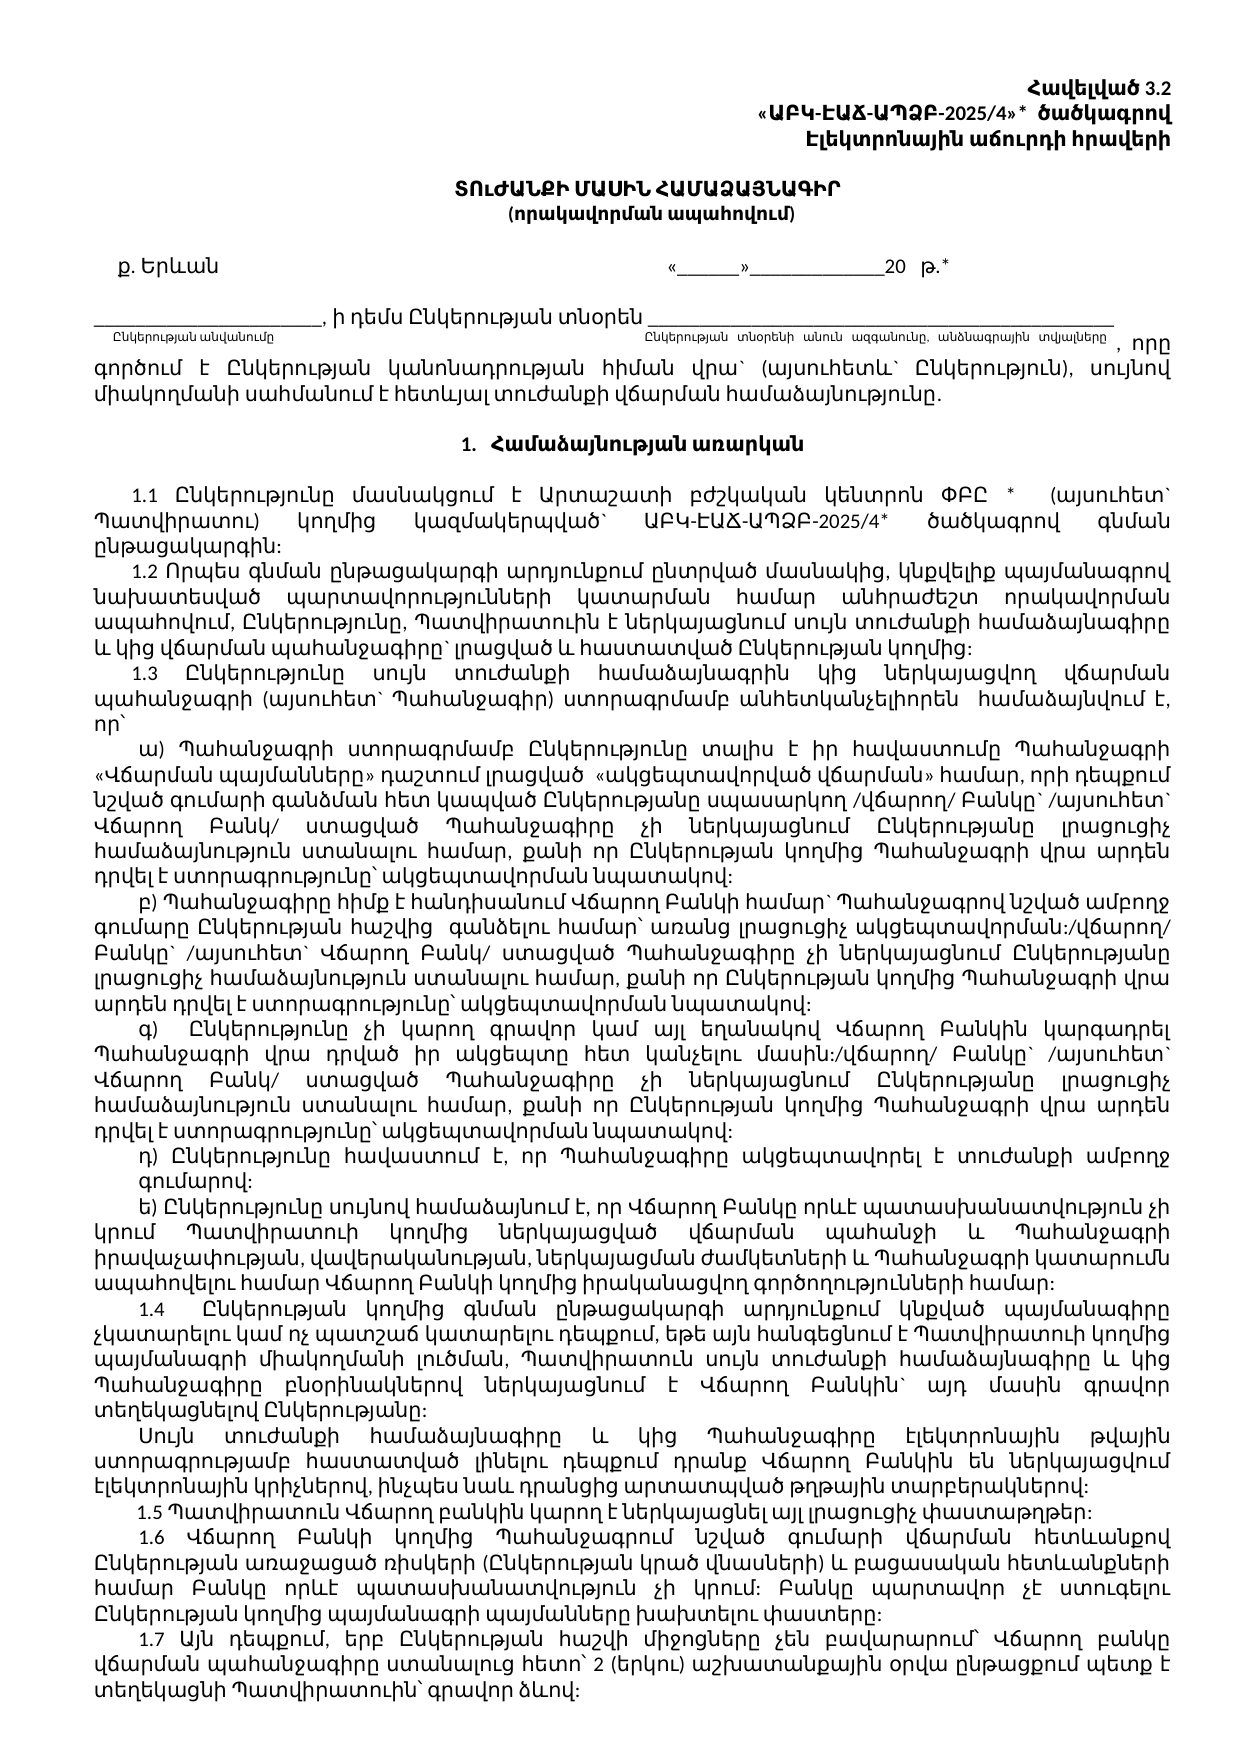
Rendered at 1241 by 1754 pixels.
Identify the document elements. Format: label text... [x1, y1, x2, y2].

text 1.2 Որպես գնման ընթացակարգի արդյունքում ընտրված մասնակից, կնքվելիք պայմանագրով նախատեսված պարտավորությունների կատարման համար անհրաժեշտ որակավորման ապահովում, Ընկերությունը, Պատվիրատուին է ներկայացնում սույն տուժանքի համաձայնագիրը և կից վճարման պահանջագիրը` լրացված և հաստատված Ընկերության կողմից: [94, 559, 1171, 660]
text բ) Պահանջագիրը հիմք է հանդիսանում Վճարող Բանկի համար` Պահանջագրով նշված ամբողջ գումարը Ընկերության հաշվից գանձելու համար՝ առանց լրացուցիչ ակցեպտավորման:/վճարող/ Բանկը` /այսուհետ` Վճարող Բանկ/ ստացված Պահանջագիրը չի ներկայացնում Ընկերությանը լրացուցիչ համաձայնություն ստանալու համար, քանի որ Ընկերության կողմից Պահանջագրի վրա արդեն դրվել է ստորագրությունը՝ ակցեպտավորման նպատակով: [94, 889, 1171, 1016]
text ա) Պահանջագրի ստորագրմամբ Ընկերությունը տալիս է իր հավաստումը Պահանջագրի «Վճարման պայմանները» դաշտում լրացված «ակցեպտավորված վճարման» համար, որի դեպքում նշված գումարի գանձման հետ կապված Ընկերությանը սպասարկող /վճարող/ Բանկը` /այսուհետ` Վճարող Բանկ/ ստացված Պահանջագիրը չի ներկայացնում Ընկերությանը լրացուցիչ համաձայնություն ստանալու համար, քանի որ Ընկերության կողմից Պահանջագրի վրա արդեն դրվել է ստորագրությունը՝ ակցեպտավորման նպատակով: [94, 737, 1171, 889]
text 1.7 Այն դեպքում, երբ Ընկերության հաշվի միջոցները չեն բավարարում՝ Վճարող բանկը վճարման պահանջագիրը ստանալուց հետո՝ 2 (երկու) աշխատանքային օրվա ընթացքում պետք է տեղեկացնի Պատվիրատուին՝ գրավոր ձևով: [94, 1626, 1171, 1702]
text Սույն տուժանքի համաձայնագիրը և կից Պահանջագիրը էլեկտրոնային թվային ստորագրությամբ հաստատված լինելու դեպքում դրանք Վճարող Բանկին են ներկայացվում էլեկտրոնային կրիչներով, ինչպես նաև դրանցից արտատպված թղթային տարբերակներով: [94, 1423, 1171, 1499]
text 1.6 Վճարող Բանկի կողմից Պահանջագրում նշված գումարի վճարման հետևանքով Ընկերության առաջացած ռիսկերի (Ընկերության կրած վնասների) և բացասական հետևանքների համար Բանկը որևէ պատասխանատվություն չի կրում: Բանկը պարտավոր չէ ստուգելու Ընկերության կողմից պայմանագրի պայմանները խախտելու փաստերը: [94, 1524, 1171, 1626]
text 1. Համաձայնության առարկան [94, 432, 1171, 457]
text (որակավորման ապահովում) [94, 202, 1171, 225]
text դ) Ընկերությունը հավաստում է, որ Պահանջագիրը ակցեպտավորել է տուժանքի ամբողջ գումարով: [138, 1143, 1171, 1194]
text ՏՈւԺԱՆՔԻ ՄԱՍԻՆ ՀԱՄԱՁԱՅՆԱԳԻՐ [94, 177, 1171, 202]
text ք. Երևան «______»_____________20 թ.* [94, 254, 1171, 279]
text «ԱԲԿ-ԷԱՃ-ԱՊՁԲ-2025/4»* ծածկագրով [94, 100, 1171, 126]
text Հավելված 3.2 [94, 75, 1171, 100]
text 1.3 Ընկերությունը սույն տուժանքի համաձայնագրին կից ներկայացվող վճարման պահանջագրի (այսուհետ` Պահանջագիր) ստորագրմամբ անհետկանչելիորեն համաձայնվում է, որ՝ [94, 660, 1171, 737]
text Ընկերության անվանումը Ընկերության տնօրենի անուն ազգանունը, անձնագրային տվյալները , որը գործում է Ընկերության կանոնադրության հիման վրա` (այսուհետև` Ընկերություն), սույնով միակողմանի սահմանում է հետևյալ տուժանքի վճարման համաձայնությունը. [94, 330, 1171, 406]
text Էլեկտրոնային աճուրդի հրավերի [94, 126, 1171, 151]
text 1.1 Ընկերությունը մասնակցում է Արտաշատի բժշկական կենտրոն ՓԲԸ * (այսուհետ` Պատվիրատու) կողմից կազմակերպված` ԱԲԿ-ԷԱՃ-ԱՊՁԲ-2025/4* ծածկագրով գնման ընթացակարգին: [94, 482, 1171, 559]
text ե) Ընկերությունը սույնով համաձայնում է, որ Վճարող Բանկը որևէ պատասխանատվություն չի կրում Պատվիրատուի կողմից ներկայացված վճարման պահանջի և Պահանջագրի իրավաչափության, վավերականության, ներկայացման ժամկետների և Պահանջագրի կատարումն ապահովելու համար Վճարող Բանկի կողմից իրականացվող գործողությունների համար: [94, 1194, 1171, 1296]
text ______________________, ի դեմս Ընկերության տնօրեն _____________________________________________ [94, 304, 1171, 330]
text գ) Ընկերությունը չի կարող գրավոր կամ այլ եղանակով Վճարող Բանկին կարգադրել Պահանջագրի վրա դրված իր ակցեպտը հետ կանչելու մասին:/վճարող/ Բանկը` /այսուհետ` Վճարող Բանկ/ ստացված Պահանջագիրը չի ներկայացնում Ընկերությանը լրացուցիչ համաձայնություն ստանալու համար, քանի որ Ընկերության կողմից Պահանջագրի վրա արդեն դրվել է ստորագրությունը՝ ակցեպտավորման նպատակով: [94, 1016, 1171, 1143]
text 1.5 Պատվիրատուն Վճարող բանկին կարող է ներկայացնել այլ լրացուցիչ փաստաթղթեր: [94, 1499, 1171, 1524]
text 1.4 Ընկերության կողմից գնման ընթացակարգի արդյունքում կնքված պայմանագիրը չկատարելու կամ ոչ պատշաճ կատարելու դեպքում, եթե այն հանգեցնում է Պատվիրատուի կողմից պայմանագրի միակողմանի լուծման, Պատվիրատուն սույն տուժանքի համաձայնագիրը և կից Պահանջագիրը բնօրինակներով ներկայացնում է Վճարող Բանկին` այդ մասին գրավոր տեղեկացնելով Ընկերությանը: [94, 1296, 1171, 1423]
